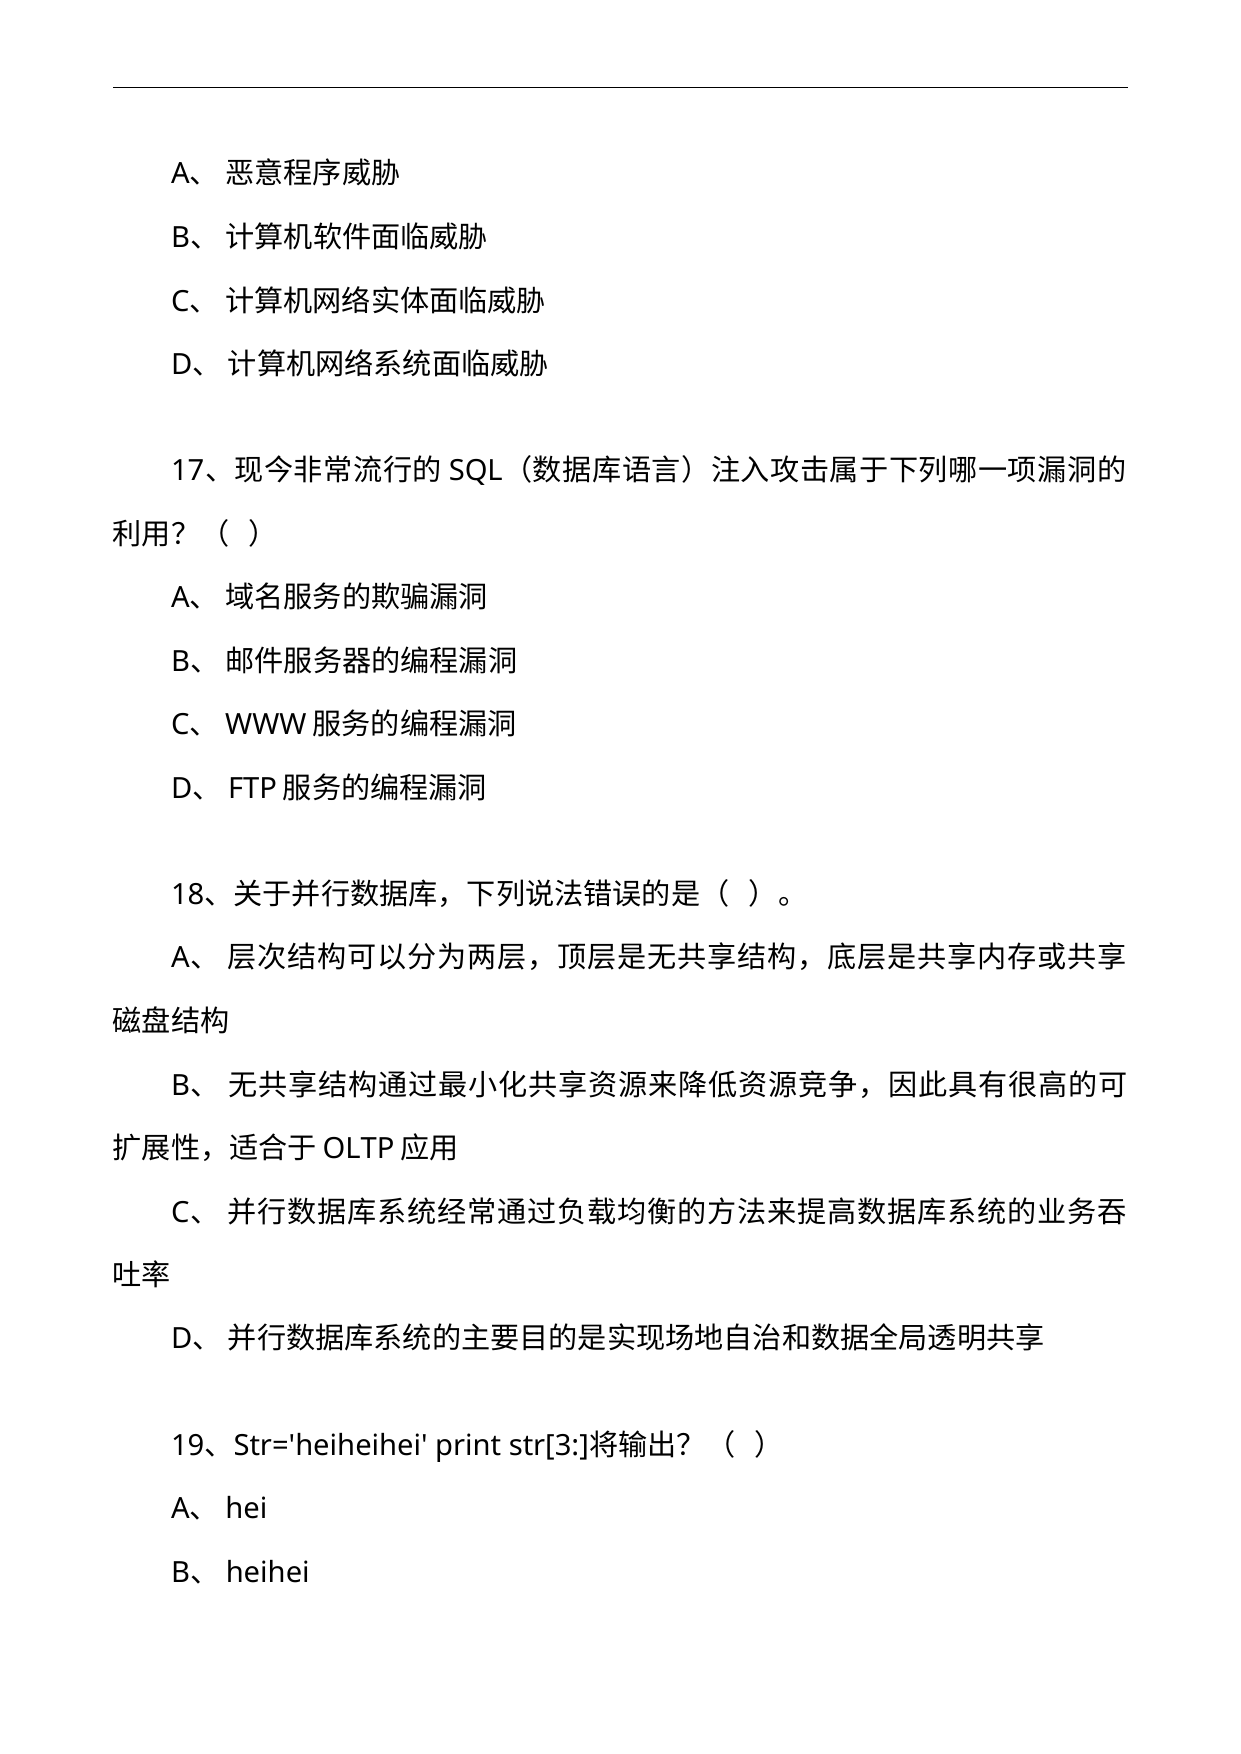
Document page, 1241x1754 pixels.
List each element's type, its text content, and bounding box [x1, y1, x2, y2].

text B、 heihei [112, 1548, 1128, 1591]
text D、 并行数据库系统的主要目的是实现场地自治和数据全局透明共享 [112, 1315, 1128, 1357]
text 19、Str='heiheihei' print str[3:]将输出？（ ） [112, 1421, 1128, 1464]
text A、 恶意程序威胁 [112, 150, 1128, 192]
text A、 域名服务的欺骗漏洞 [112, 574, 1128, 616]
text 17、现今非常流行的SQL（数据库语言）注入攻击属于下列哪一项漏洞的利用？（ ） [112, 447, 1128, 553]
text 18、关于并行数据库，下列说法错误的是（ ）。 [112, 871, 1128, 913]
text B、 无共享结构通过最小化共享资源来降低资源竞争，因此具有很高的可扩展性，适合于OLTP应用 [112, 1061, 1128, 1167]
text C、 计算机网络实体面临威胁 [112, 277, 1128, 319]
text B、 邮件服务器的编程漏洞 [112, 637, 1128, 680]
text D、 FTP服务的编程漏洞 [112, 764, 1128, 807]
text B、 计算机软件面临威胁 [112, 213, 1128, 256]
text A、 层次结构可以分为两层，顶层是无共享结构，底层是共享内存或共享磁盘结构 [112, 934, 1128, 1040]
text C、 WWW服务的编程漏洞 [112, 701, 1128, 743]
text C、 并行数据库系统经常通过负载均衡的方法来提高数据库系统的业务吞吐率 [112, 1188, 1128, 1294]
text A、 hei [112, 1485, 1128, 1527]
text D、 计算机网络系统面临威胁 [112, 341, 1128, 383]
